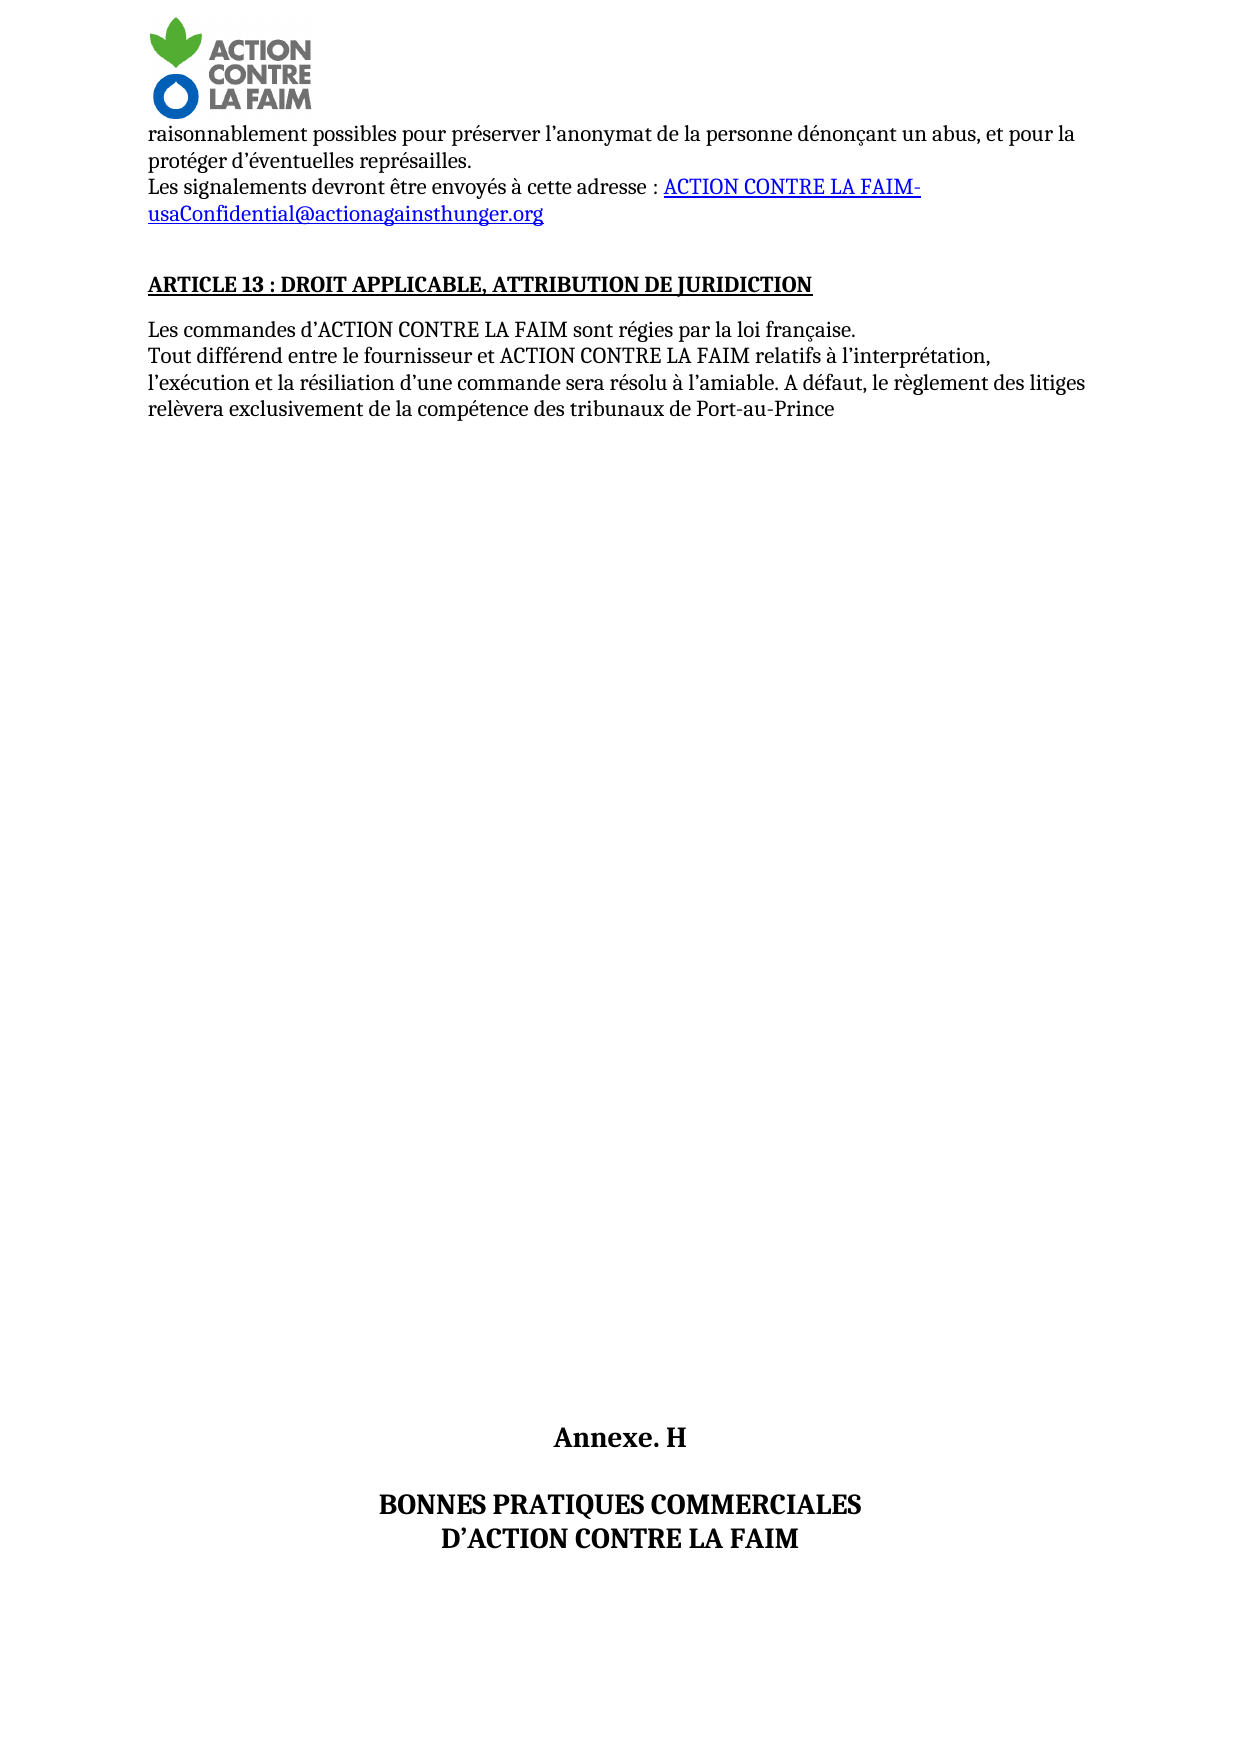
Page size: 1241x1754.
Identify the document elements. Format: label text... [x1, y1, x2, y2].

picture [147, 14, 315, 122]
text Tout différend entre le fournisseur et ACTION CONTRE LA FAIM relatifs à l’interprétation, l’exécution et la résiliation d’une commande sera résolu à l’amiable. A défaut, le règlement des litiges relèvera exclusivement de la compétence des tribunaux de Port-au-Prince [148, 343, 1093, 422]
text Annexe. H [148, 1421, 1093, 1455]
text Les signalements devront être envoyés à cette adresse : ACTION CONTRE LA FAIM-usaConfidential@actionagainsthunger.org [148, 174, 1093, 227]
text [148, 121, 1093, 174]
text ARTICLE 13 : DROIT APPLICABLE, ATTRIBUTION DE JURIDICTION [148, 272, 1093, 298]
text D’ACTION CONTRE LA FAIM [148, 1522, 1093, 1556]
text Les commandes d’ACTION CONTRE LA FAIM sont régies par la loi française. [148, 317, 1093, 343]
text BONNES PRATIQUES COMMERCIALES [148, 1488, 1093, 1522]
